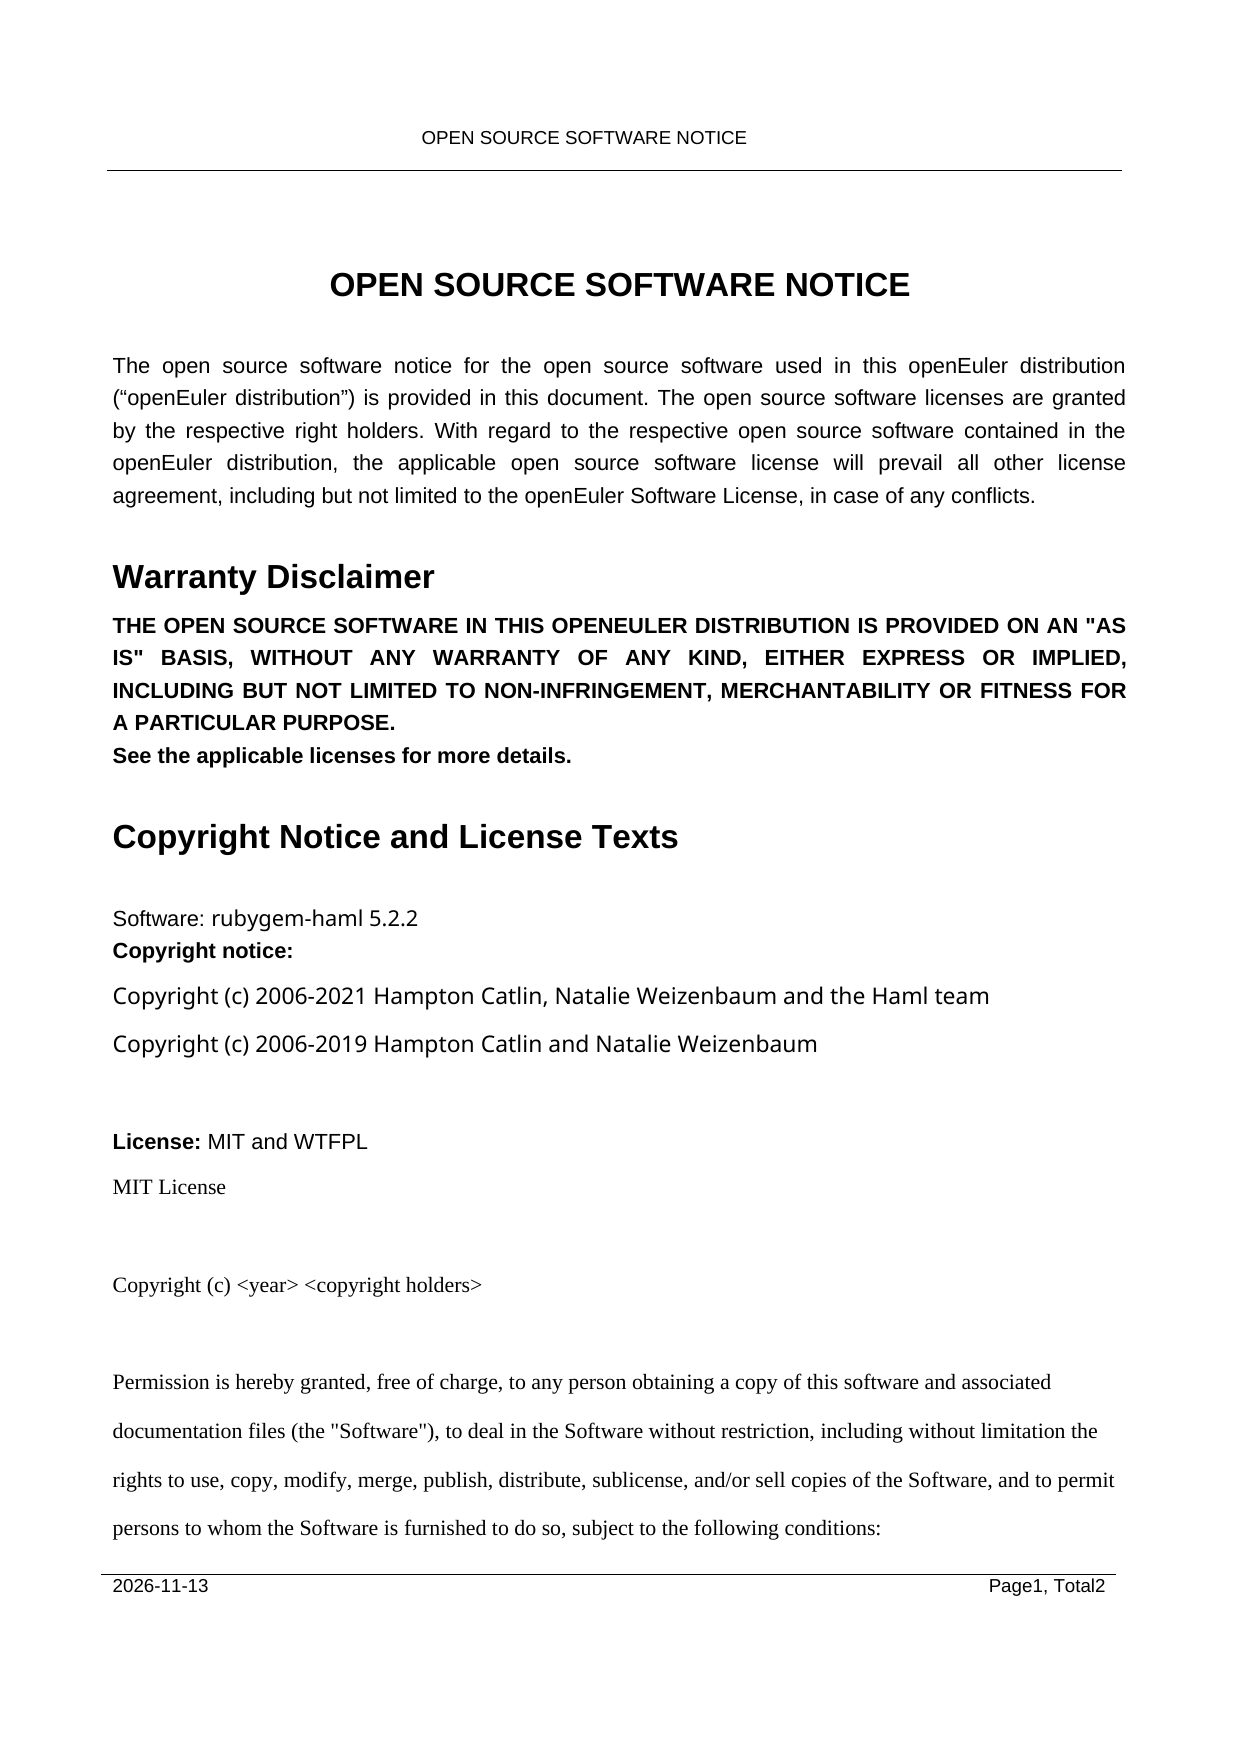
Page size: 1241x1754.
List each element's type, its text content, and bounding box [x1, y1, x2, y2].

text THE OPEN SOURCE SOFTWARE IN THIS OPENEULER DISTRIBUTION IS PROVIDED ON AN "AS IS" BASIS, WITHOUT ANY WARRANTY OF ANY KIND, EITHER EXPRESS OR IMPLIED, INCLUDING BUT NOT LIMITED TO NON-INFRINGEMENT, MERCHANTABILITY OR FITNESS FOR A PARTICULAR PURPOSE. See the applicable licenses for more details. [112, 609, 1128, 771]
text Copyright (c) 2006-2021 Hampton Catlin, Natalie Weizenbaum and the Haml team Copyright (c) 2006-2019 Hampton Catlin and Natalie Weizenbaum [112, 979, 1128, 1109]
text Copyright Notice and License Texts [112, 804, 1128, 869]
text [112, 1170, 1128, 1544]
text The open source software notice for the open source software used in this openEuler distribution (“openEuler distribution”) is provided in this document. The open source software licenses are granted by the respective right holders. With regard to the respective open source software contained in the openEuler distribution, the applicable open source software license will prevail all other license agreement, including but not limited to the openEuler Software License, in case of any conflicts. [112, 349, 1128, 511]
text License: MIT and WTFPL [112, 1125, 1128, 1158]
text Copyright notice: [112, 934, 1128, 966]
text Software: rubygem-haml 5.2.2 [112, 901, 1128, 934]
text OPEN SOURCE SOFTWARE NOTICE [112, 251, 1128, 316]
text Warranty Disclaimer [112, 544, 1128, 609]
